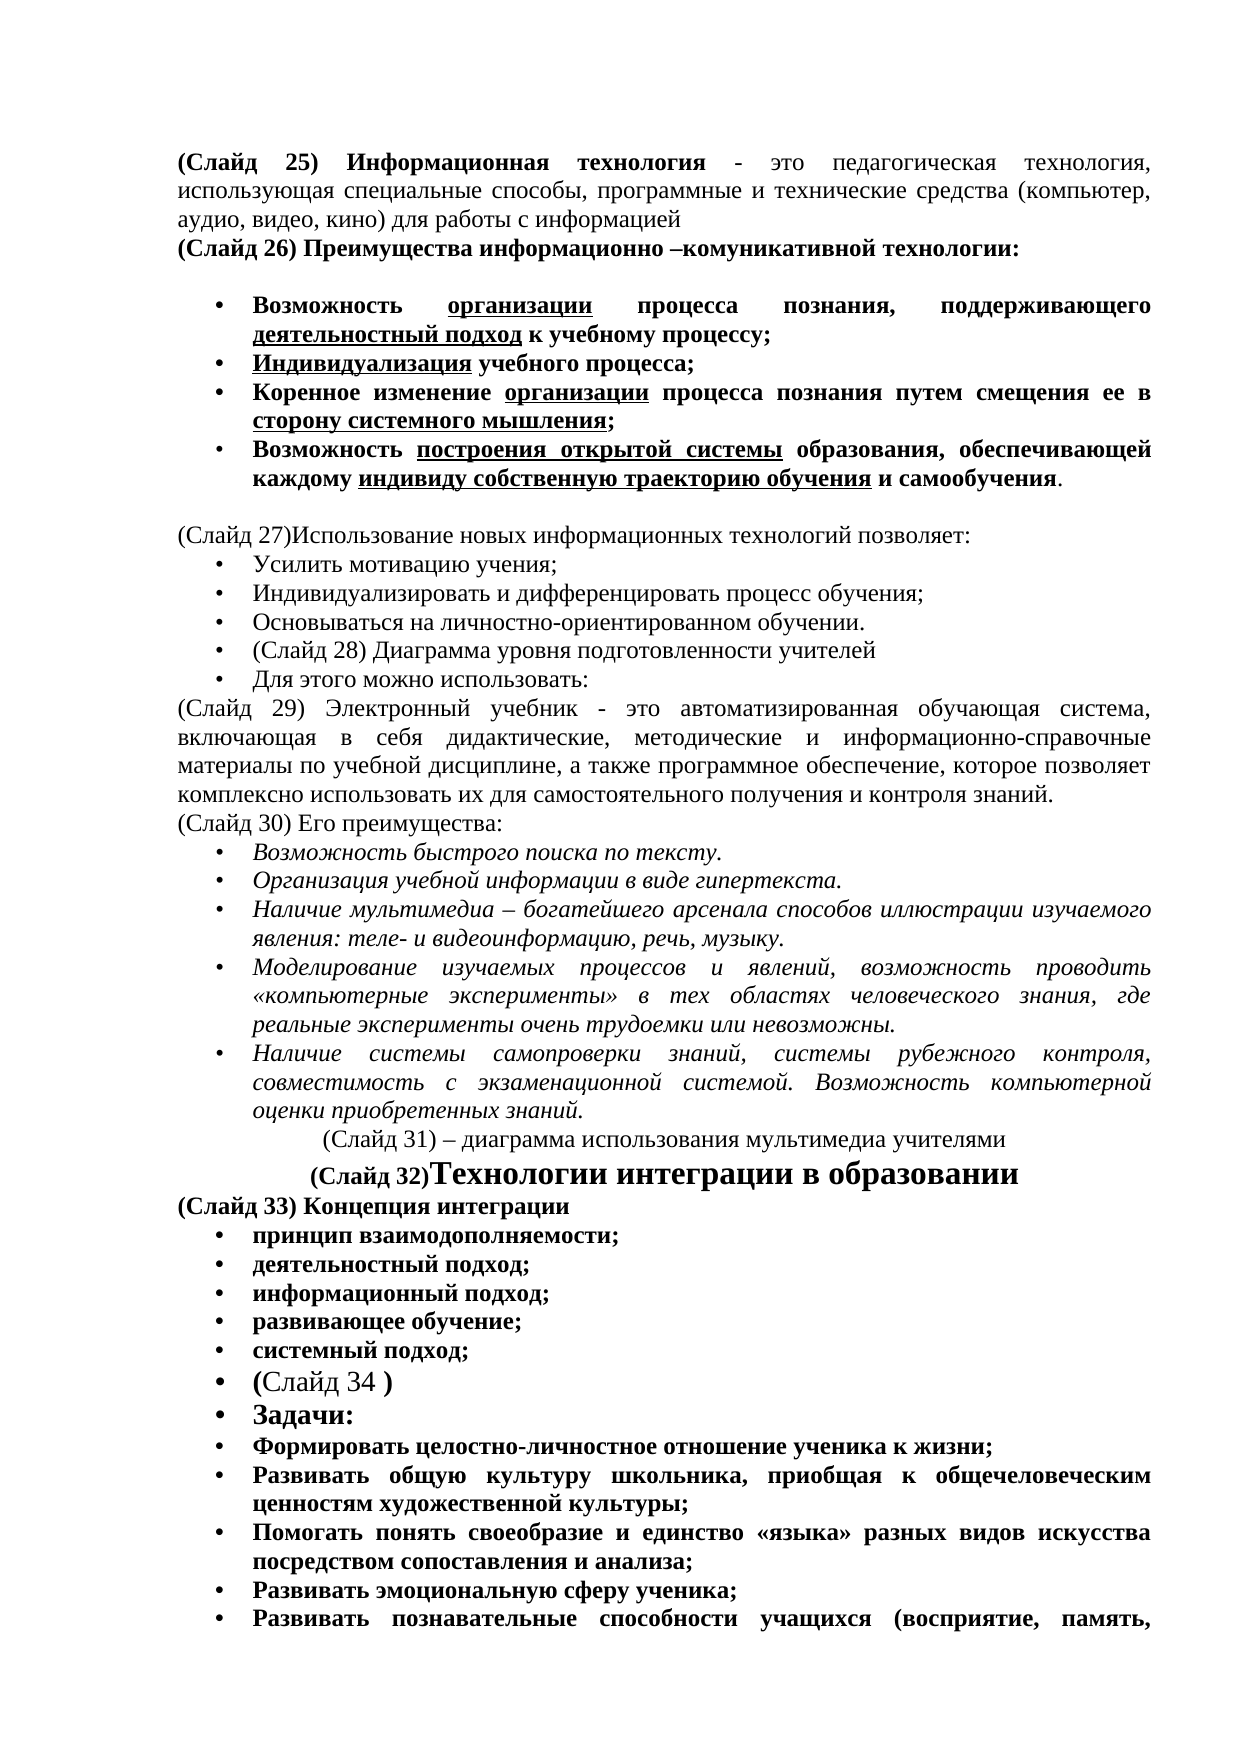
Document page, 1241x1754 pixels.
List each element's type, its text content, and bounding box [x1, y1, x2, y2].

list системный подход; [215, 1335, 1152, 1364]
list деятельностный подход; [215, 1249, 1152, 1278]
list Возможность построения открытой системы образования, обеспечивающей каждому индивиду собственную траекторию обучения и самообучения. [215, 434, 1152, 492]
list Коренное изменение организации процесса познания путем смещения ее в сторону системного мышления; [215, 377, 1152, 434]
text (Слайд 32)Технологии интеграции в образовании [177, 1153, 1152, 1191]
list Формировать целостно-личностное отношение ученика к жизни; [215, 1431, 1152, 1460]
text (Слайд 33) Концепция интеграции [177, 1191, 1152, 1220]
list Индивидуализировать и дифференцировать процесс обучения; [215, 578, 1152, 607]
text (Слайд 25) Информационная технология - это педагогическая технология, использующая специальные способы, программные и технические средства (компьютер, аудио, видео, кино) для работы с информацией [177, 147, 1152, 233]
list Индивидуализация учебного процесса; [215, 348, 1152, 377]
text (Слайд 26) Преимущества информационно –комуникативной технологии: [177, 233, 1152, 262]
list Наличие системы самопроверки знаний, системы рубежного контроля, совместимость с экзаменационной системой. Возможность компьютерной оценки приобретенных знаний. [215, 1038, 1152, 1124]
list Возможность быстрого поиска по тексту. [215, 837, 1152, 866]
text (Слайд 31) – диаграмма использования мультимедиа учителями [177, 1124, 1152, 1153]
list Усилить мотивацию учения; [215, 549, 1152, 578]
text (Слайд 29) Электронный учебник - это автоматизированная обучающая система, включающая в себя дидактические, методические и информационно-справочные материалы по учебной дисциплине, а также программное обеспечение, которое позволяет комплексно использовать их для самостоятельного получения и контроля знаний. [177, 693, 1152, 808]
list Организация учебной информации в виде гипертекста. [215, 866, 1152, 894]
list Развивать эмоциональную сферу ученика; [215, 1575, 1152, 1603]
text (Слайд 30) Его преимущества: [177, 808, 1152, 837]
list Основываться на личностно-ориентированном обучении. [215, 607, 1152, 636]
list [215, 1603, 1152, 1632]
list принцип взаимодополняемости; [215, 1220, 1152, 1249]
list Помогать понять своеобразие и единство «языка» разных видов искусства посредством сопоставления и анализа; [215, 1517, 1152, 1575]
list Моделирование изучаемых процессов и явлений, возможность проводить «компьютерные эксперименты» в тех областях человеческого знания, где реальные эксперименты очень трудоемки или невозможны. [215, 952, 1152, 1038]
text (Слайд 27)Использование новых информационных технологий позволяет: [177, 521, 1152, 549]
list (Слайд 28) Диаграмма уровня подготовленности учителей [215, 636, 1152, 664]
list информационный подход; [215, 1278, 1152, 1306]
list Возможность организации процесса познания, поддерживающего деятельностный подход к учебному процессу; [215, 291, 1152, 348]
list Для этого можно использовать: [215, 664, 1152, 693]
list (Слайд 34 ) [215, 1364, 1152, 1397]
list Развивать общую культуру школьника, приобщая к общечеловеческим ценностям художественной культуры; [215, 1460, 1152, 1517]
list Наличие мультимедиа – богатейшего арсенала способов иллюстрации изучаемого явления: теле- и видеоинформацию, речь, музыку. [215, 894, 1152, 952]
list Задачи: [215, 1397, 1152, 1431]
list развивающее обучение; [215, 1306, 1152, 1335]
